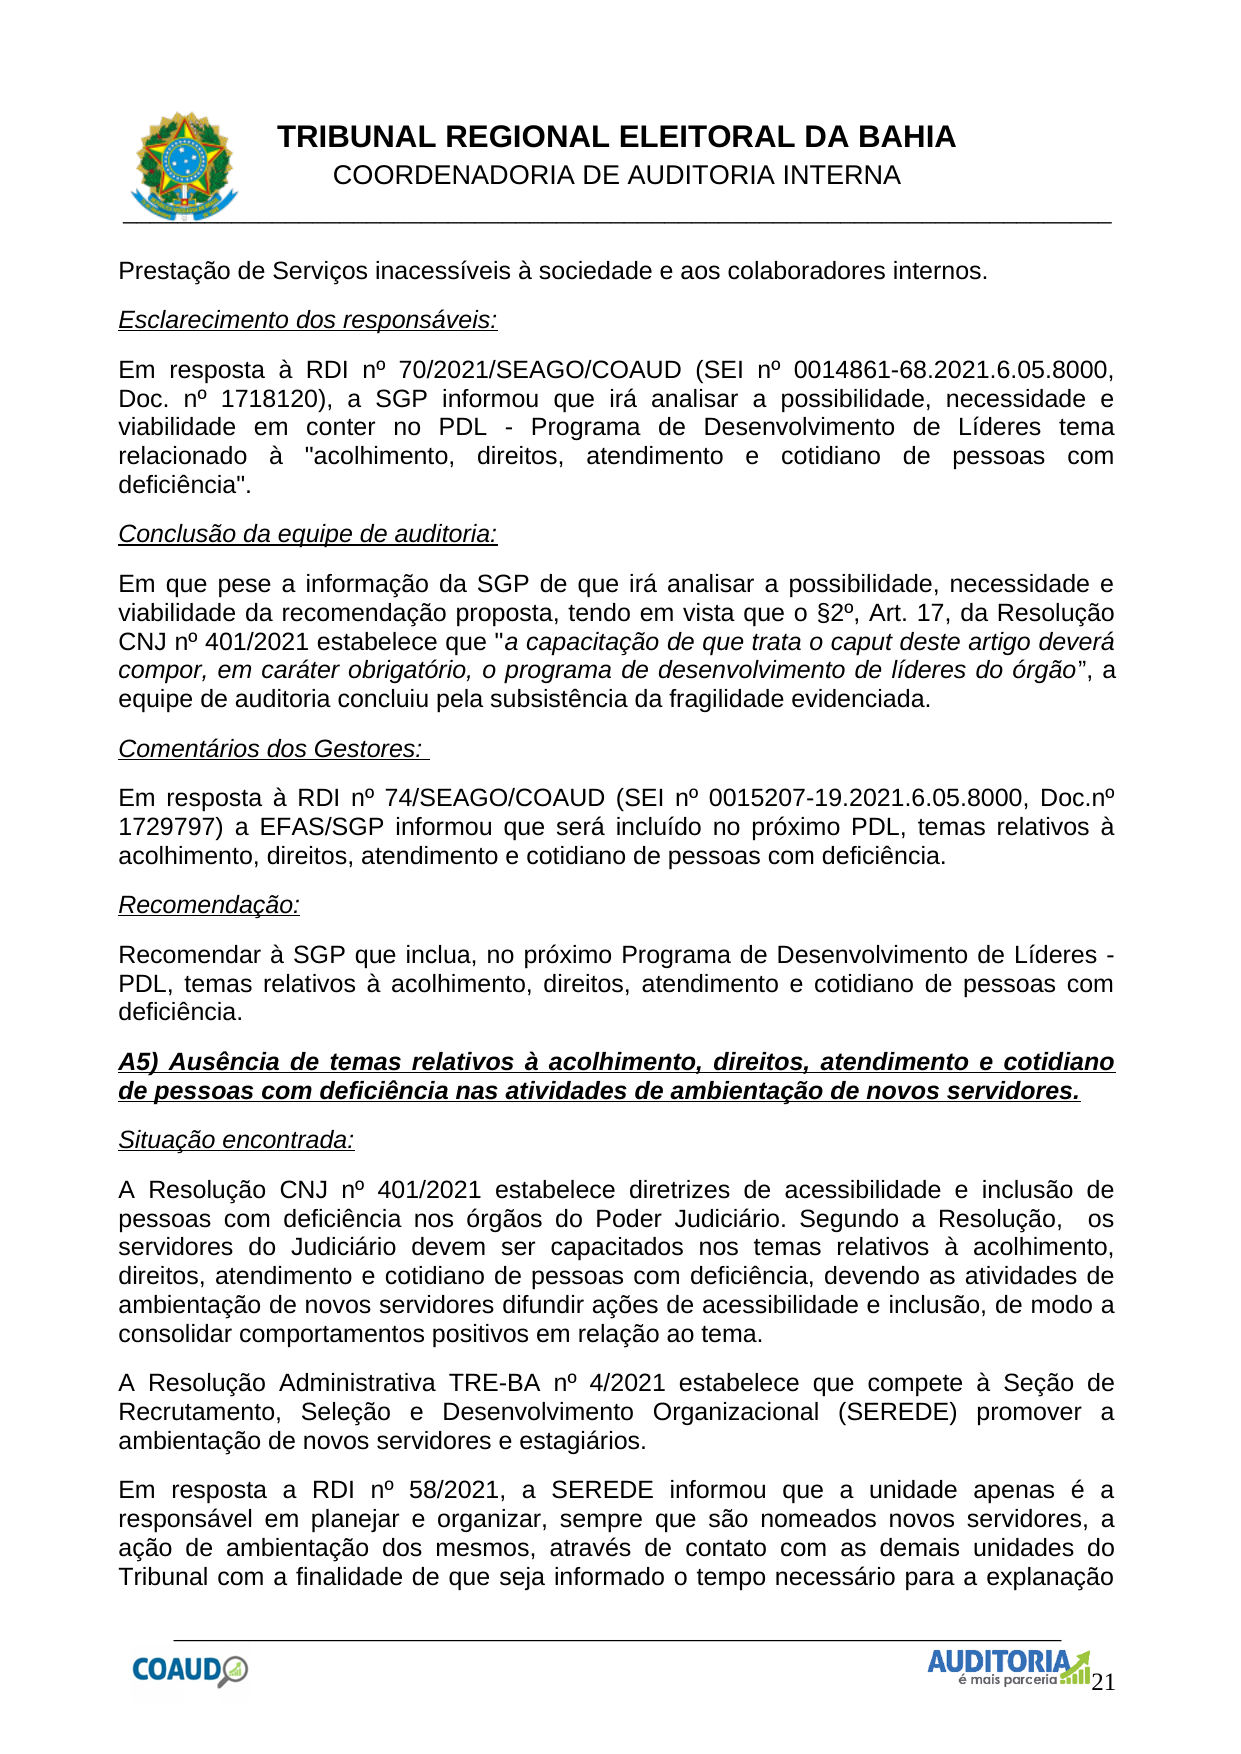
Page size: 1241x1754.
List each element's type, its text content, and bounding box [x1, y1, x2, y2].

text Situação encontrada: [118, 1125, 1116, 1154]
text Prestação de Serviços inacessíveis à sociedade e aos colaboradores internos. [118, 256, 1116, 284]
text Em que pese a informação da SGP de que irá analisar a possibilidade, necessidade e viabilidade da recomendação proposta, tendo em vista que o §2º, Art. 17, da Resolução CNJ nº 401/2021 estabelece que "a capacitação de que trata o caput deste artigo deverá compor, em caráter obrigatório, o programa de desenvolvimento de líderes do órgão”, a equipe de auditoria concluiu pela subsistência da fragilidade evidenciada. [118, 569, 1116, 713]
text Esclarecimento dos responsáveis: [118, 305, 1116, 334]
text Em resposta à RDI nº 74/SEAGO/COAUD (SEI nº 0015207-19.2021.6.05.8000, Doc.nº 1729797) a EFAS/SGP informou que será incluído no próximo PDL, temas relativos à acolhimento, direitos, atendimento e cotidiano de pessoas com deficiência. [118, 783, 1116, 869]
text Comentários dos Gestores: [118, 734, 1116, 762]
text Recomendar à SGP que inclua, no próximo Programa de Desenvolvimento de Líderes - PDL, temas relativos à acolhimento, direitos, atendimento e cotidiano de pessoas com deficiência. [118, 940, 1116, 1026]
text Conclusão da equipe de auditoria: [118, 519, 1116, 548]
text A Resolução Administrativa TRE-BA nº 4/2021 estabelece que compete à Seção de Recrutamento, Seleção e Desenvolvimento Organizacional (SEREDE) promover a ambientação de novos servidores e estagiários. [118, 1368, 1116, 1454]
text Recomendação: [118, 890, 1116, 919]
picture [130, 1644, 254, 1703]
picture [925, 1644, 1092, 1691]
text Em resposta à RDI nº 70/2021/SEAGO/COAUD (SEI nº 0014861-68.2021.6.05.8000, Doc. nº 1718120), a SGP informou que irá analisar a possibilidade, necessidade e viabilidade em conter no PDL - Programa de Desenvolvimento de Líderes tema relacionado à "acolhimento, direitos, atendimento e cotidiano de pessoas com deficiência". [118, 355, 1116, 499]
text A5) Ausência de temas relativos à acolhimento, direitos, atendimento e cotidiano de pessoas com deficiência nas atividades de ambientação de novos servidores. [118, 1047, 1116, 1072]
picture [127, 109, 243, 222]
text A Resolução CNJ nº 401/2021 estabelece diretrizes de acessibilidade e inclusão de pessoas com deficiência nos órgãos do Poder Judiciário. Segundo a Resolução, os servidores do Judiciário devem ser capacitados nos temas relativos à acolhimento, direitos, atendimento e cotidiano de pessoas com deficiência, devendo as atividades de ambientação de novos servidores difundir ações de acessibilidade e inclusão, de modo a consolidar comportamentos positivos em relação ao tema. [118, 1175, 1116, 1347]
text A5) Ausência de temas relativos à acolhimento, direitos, atendimento e cotidiano de pessoas com deficiência nas atividades de ambientação de novos servidores. [118, 1073, 1116, 1104]
